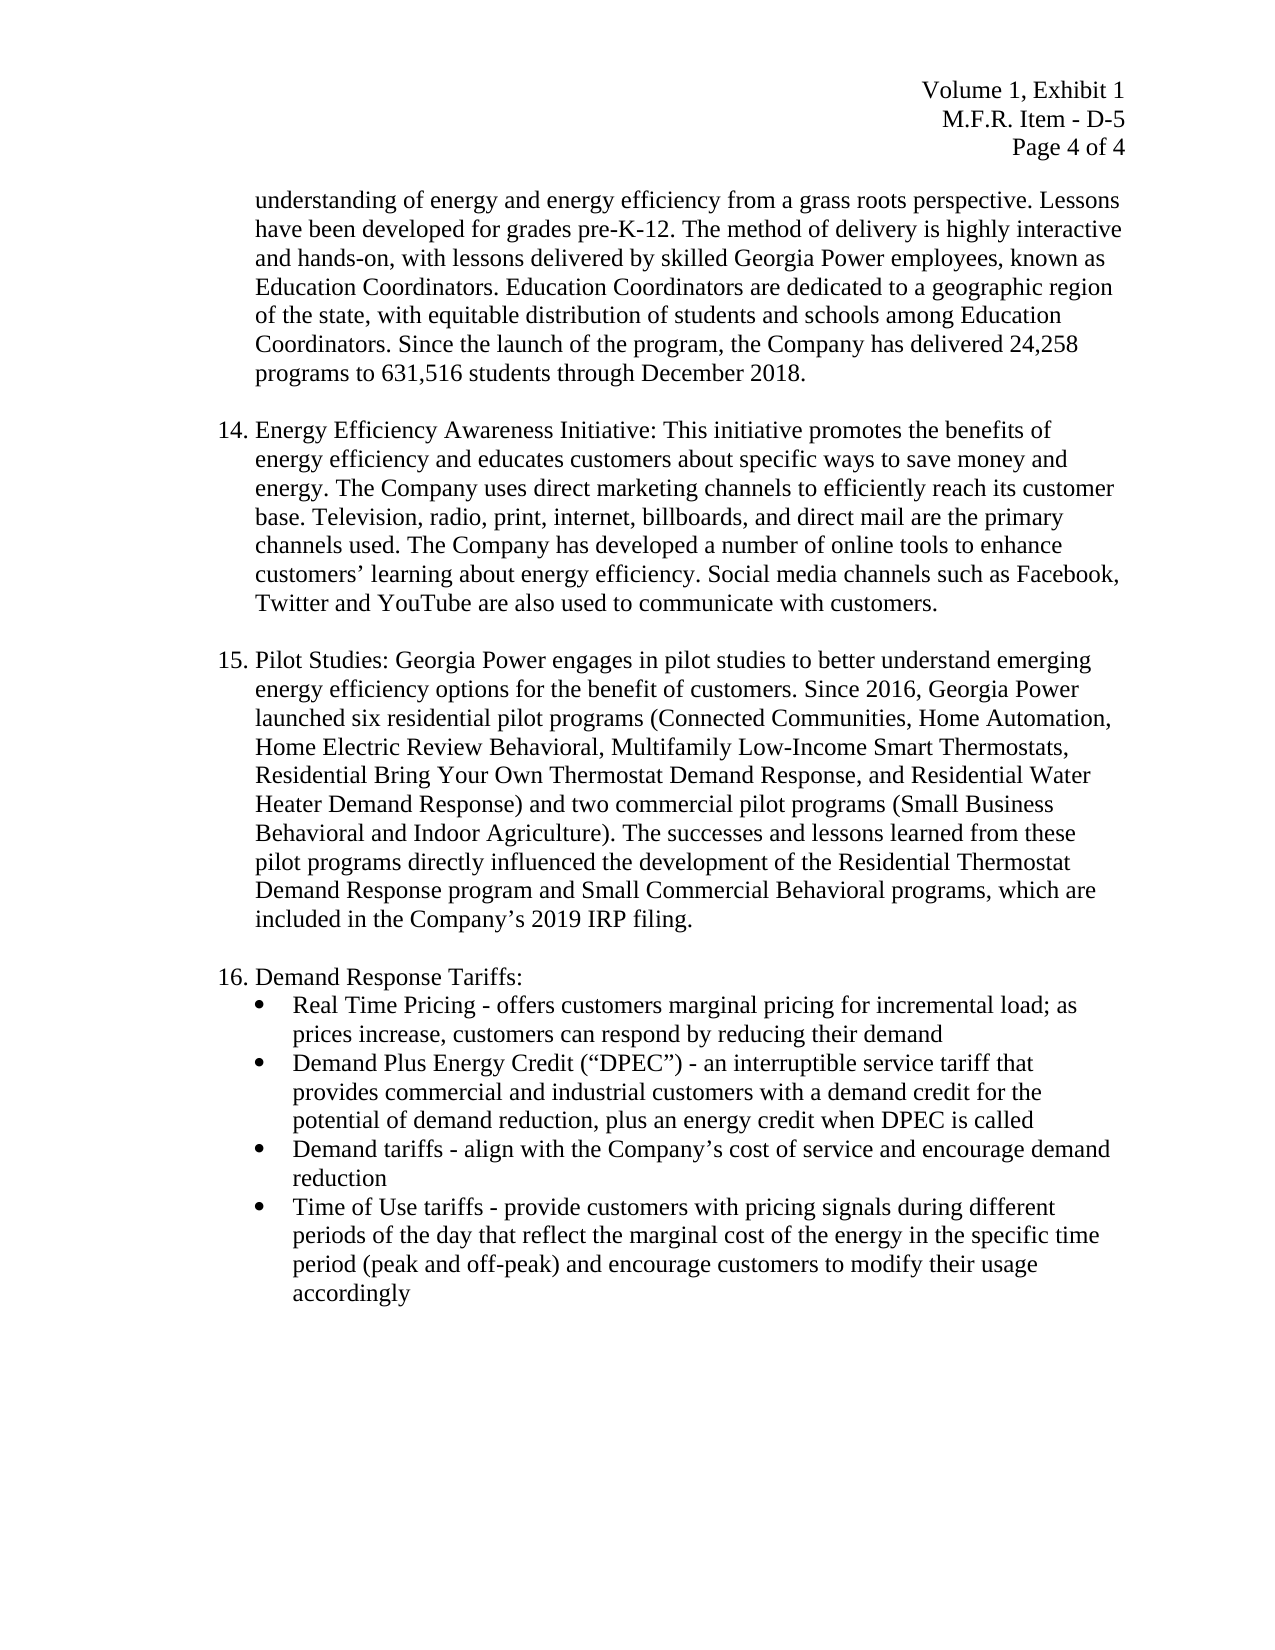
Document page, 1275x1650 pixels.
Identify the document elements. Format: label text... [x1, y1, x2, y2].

list Demand tariffs - align with the Company’s cost of service and encourage demand reduction [255, 1134, 1125, 1192]
list Energy Efficiency Awareness Initiative: This initiative promotes the benefits of energy efficiency and educates customers about specific ways to save money and energy. The Company uses direct marketing channels to efficiently reach its customer base. Television, radio, print, internet, billboards, and direct mail are the primary channels used. The Company has developed a number of online tools to enhance customers’ learning about energy efficiency. Social media channels such as Facebook, Twitter and YouTube are also used to communicate with customers. [217, 415, 1125, 617]
list Demand Plus Energy Credit (“DPEC”) - an interruptible service tariff that provides commercial and industrial customers with a demand credit for the potential of demand reduction, plus an energy credit when DPEC is called [255, 1048, 1125, 1134]
list Pilot Studies: Georgia Power engages in pilot studies to better understand emerging energy efficiency options for the benefit of customers. Since 2016, Georgia Power launched six residential pilot programs (Connected Communities, Home Automation, Home Electric Review Behavioral, Multifamily Low-Income Smart Thermostats, Residential Bring Your Own Thermostat Demand Response, and Residential Water Heater Demand Response) and two commercial pilot programs (Small Business Behavioral and Indoor Agriculture). The successes and lessons learned from these pilot programs directly influenced the development of the Residential Thermostat Demand Response program and Small Commercial Behavioral programs, which are included in the Company’s 2019 IRP filing. [217, 645, 1125, 933]
list Real Time Pricing - offers customers marginal pricing for incremental load; as prices increase, customers can respond by reducing their demand [255, 990, 1125, 1048]
list Demand Response Tariffs: [217, 962, 1125, 990]
list Time of Use tariffs - provide customers with pricing signals during different periods of the day that reflect the marginal cost of the energy in the specific time period (peak and off-peak) and encourage customers to modify their usage accordingly [255, 1192, 1125, 1307]
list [217, 185, 1125, 387]
